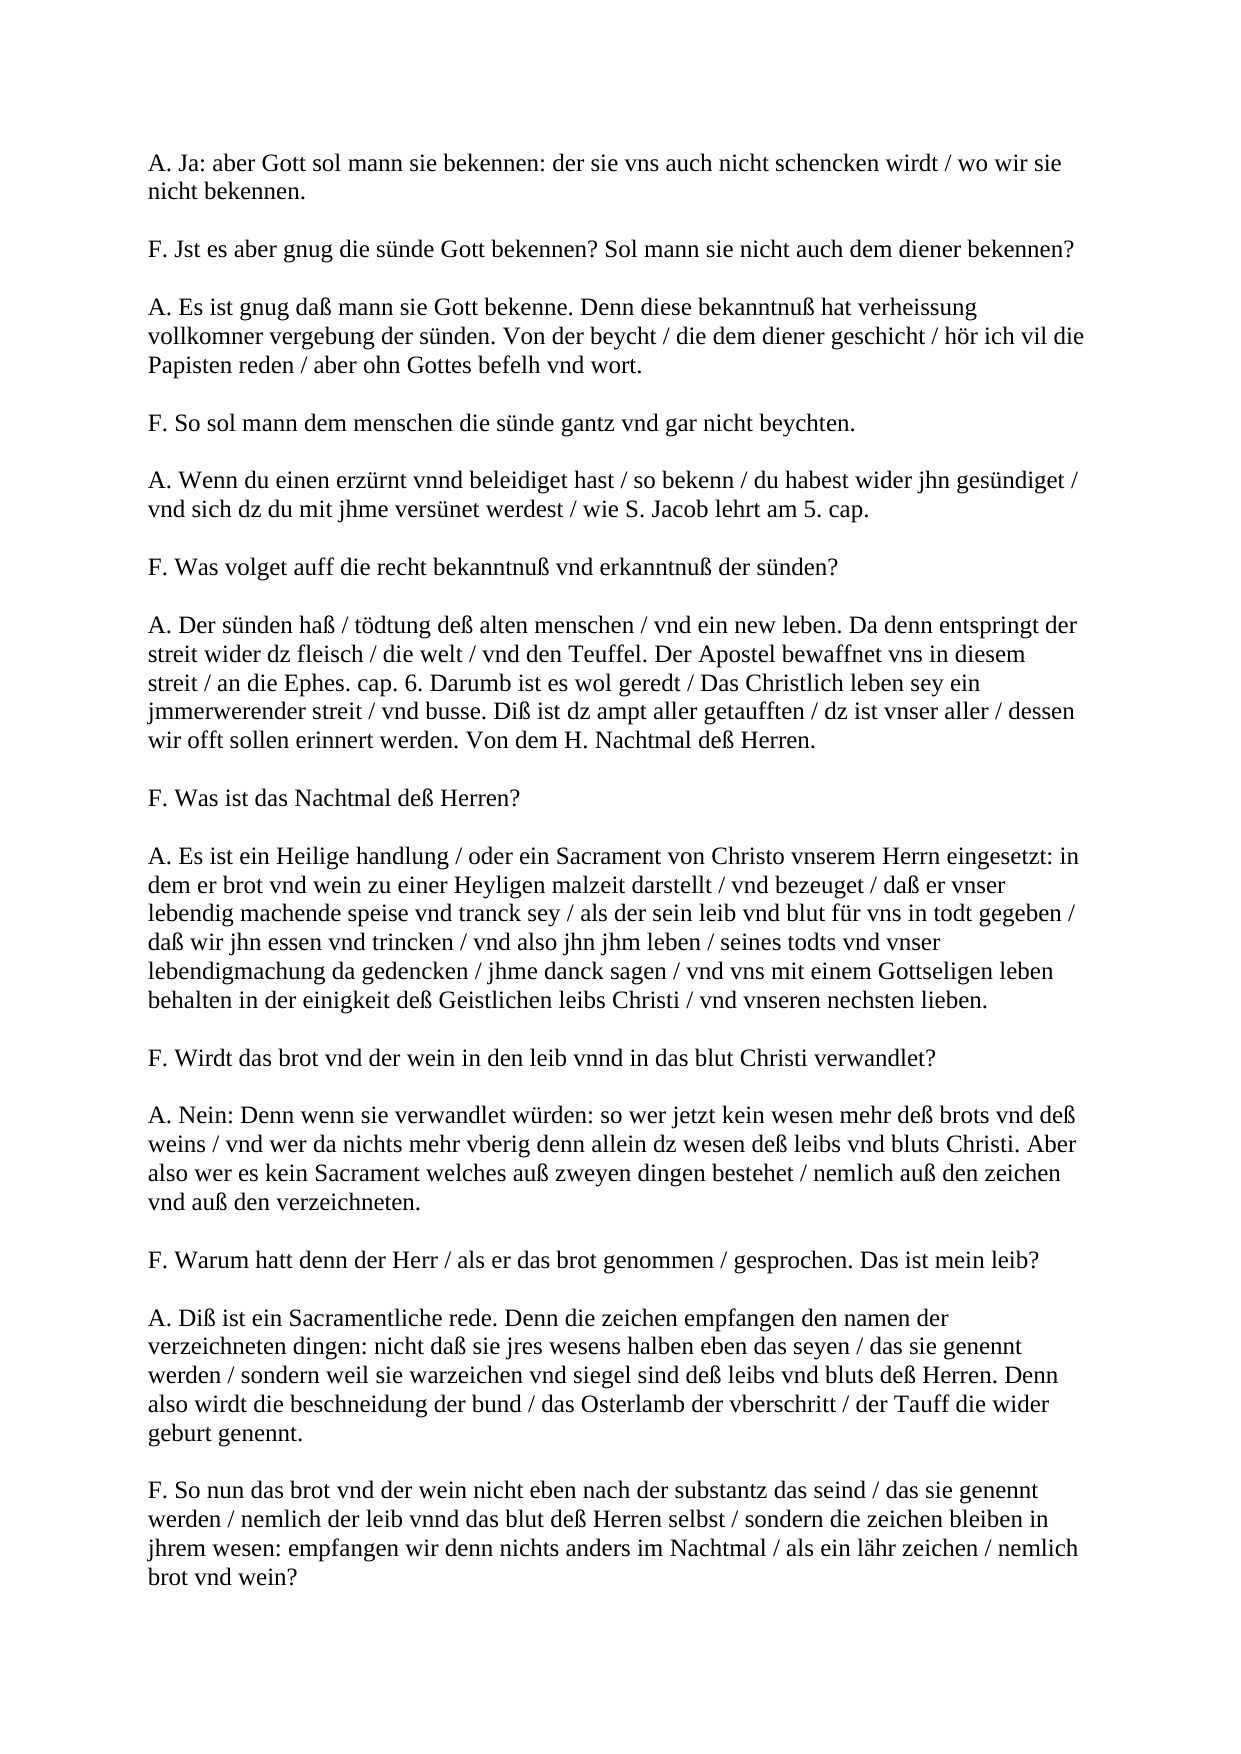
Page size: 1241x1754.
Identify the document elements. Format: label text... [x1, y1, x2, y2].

text F. So sol mann dem menschen die sünde gantz vnd gar nicht beychten. [148, 408, 1093, 436]
text A. Es ist gnug daß mann sie Gott bekenne. Denn diese bekanntnuß hat verheissung vollkomner vergebung der sünden. Von der beycht / die dem diener geschicht / hör ich vil die Papisten reden / aber ohn Gottes befelh vnd wort. [148, 292, 1093, 378]
text F. Warum hatt denn der Herr / als er das brot genommen / gesprochen. Das ist mein leib? [148, 1245, 1093, 1273]
text A. Wenn du einen erzürnt vnnd beleidiget hast / so bekenn / du habest wider jhn gesündiget / vnd sich dz du mit jhme versünet werdest / wie S. Jacob lehrt am 5. cap. [148, 466, 1093, 523]
text A. Diß ist ein Sacramentliche rede. Denn die zeichen empfangen den namen der verzeichneten dingen: nicht daß sie jres wesens halben eben das seyen / das sie genennt werden / sondern weil sie warzeichen vnd siegel sind deß leibs vnd bluts deß Herren. Denn also wirdt die beschneidung der bund / das Osterlamb der vberschritt / der Tauff die wider geburt genennt. [148, 1303, 1093, 1446]
text F. So nun das brot vnd der wein nicht eben nach der substantz das seind / das sie genennt werden / nemlich der leib vnnd das blut deß Herren selbst / sondern die zeichen bleiben in jhrem wesen: empfangen wir denn nichts anders im Nachtmal / als ein lähr zeichen / nemlich brot vnd wein? [148, 1476, 1093, 1591]
text A. Ja: aber Gott sol mann sie bekennen: der sie vns auch nicht schencken wirdt / wo wir sie nicht bekennen. [148, 148, 1093, 205]
text A. Es ist ein Heilige handlung / oder ein Sacrament von Christo vnserem Herrn eingesetzt: in dem er brot vnd wein zu einer Heyligen malzeit darstellt / vnd bezeuget / daß er vnser lebendig machende speise vnd tranck sey / als der sein leib vnd blut für vns in todt gegeben / daß wir jhn essen vnd trincken / vnd also jhn jhm leben / seines todts vnd vnser lebendigmachung da gedencken / jhme danck sagen / vnd vns mit einem Gottseligen leben behalten in der einigkeit deß Geistlichen leibs Christi / vnd vnseren nechsten lieben. [148, 841, 1093, 1013]
text F. Was volget auff die recht bekanntnuß vnd erkanntnuß der sünden? [148, 552, 1093, 581]
text A. Nein: Denn wenn sie verwandlet würden: so wer jetzt kein wesen mehr deß brots vnd deß weins / vnd wer da nichts mehr vberig denn allein dz wesen deß leibs vnd bluts Christi. Aber also wer es kein Sacrament welches auß zweyen dingen bestehet / nemlich auß den zeichen vnd auß den verzeichneten. [148, 1101, 1093, 1216]
text F. Jst es aber gnug die sünde Gott bekennen? Sol mann sie nicht auch dem diener bekennen? [148, 234, 1093, 263]
text F. Wirdt das brot vnd der wein in den leib vnnd in das blut Christi verwandlet? [148, 1043, 1093, 1071]
text A. Der sünden haß / tödtung deß alten menschen / vnd ein new leben. Da denn entspringt der streit wider dz fleisch / die welt / vnd den Teuffel. Der Apostel bewaffnet vns in diesem streit / an die Ephes. cap. 6. Darumb ist es wol geredt / Das Christlich leben sey ein jmmerwerender streit / vnd busse. Diß ist dz ampt aller getaufften / dz ist vnser aller / dessen wir offt sollen erinnert werden. Von dem H. Nachtmal deß Herren. [148, 610, 1093, 754]
text F. Was ist das Nachtmal deß Herren? [148, 783, 1093, 812]
